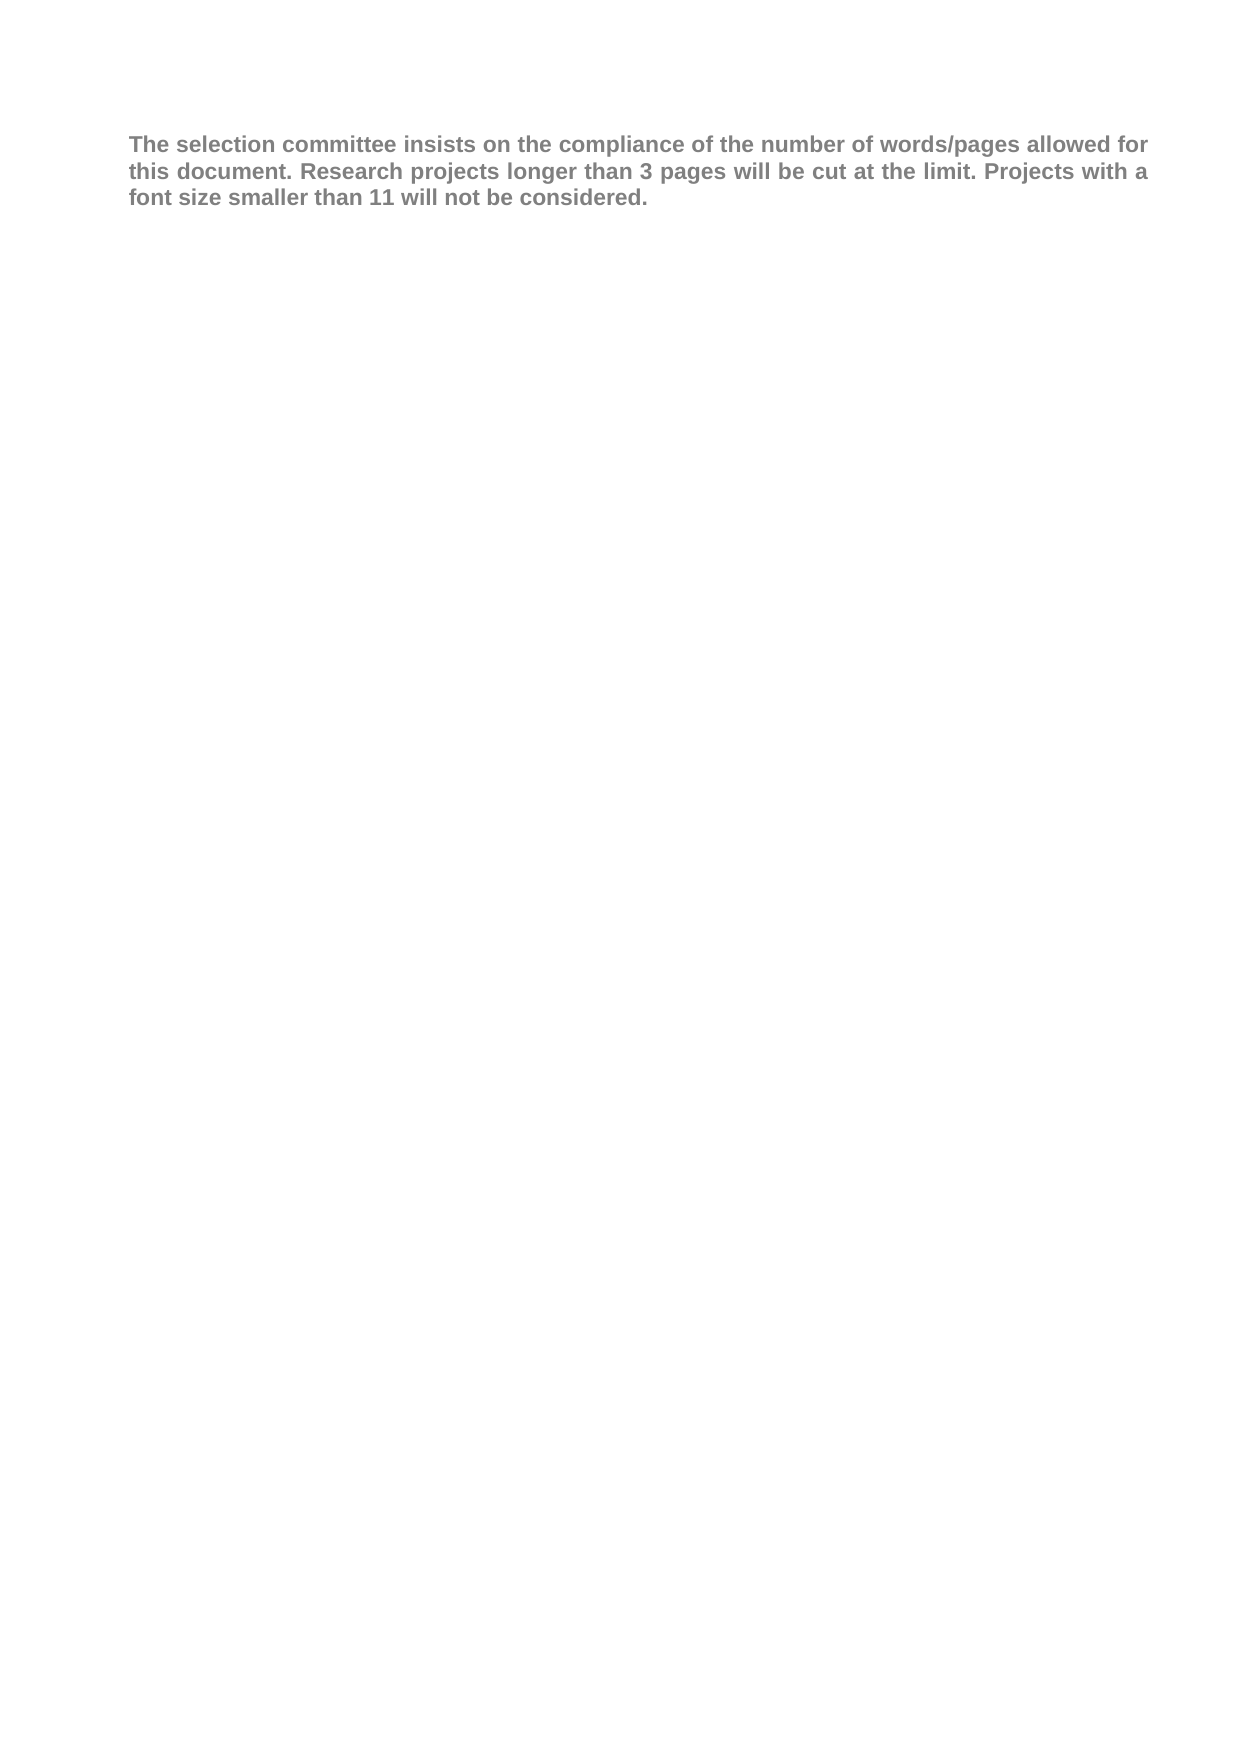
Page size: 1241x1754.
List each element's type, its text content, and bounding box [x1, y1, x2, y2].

text The selection committee insists on the compliance of the number of words/pages allowed for this document. Research projects longer than 3 pages will be cut at the limit. Projects with a font size smaller than 11 will not be considered. [128, 131, 1149, 210]
